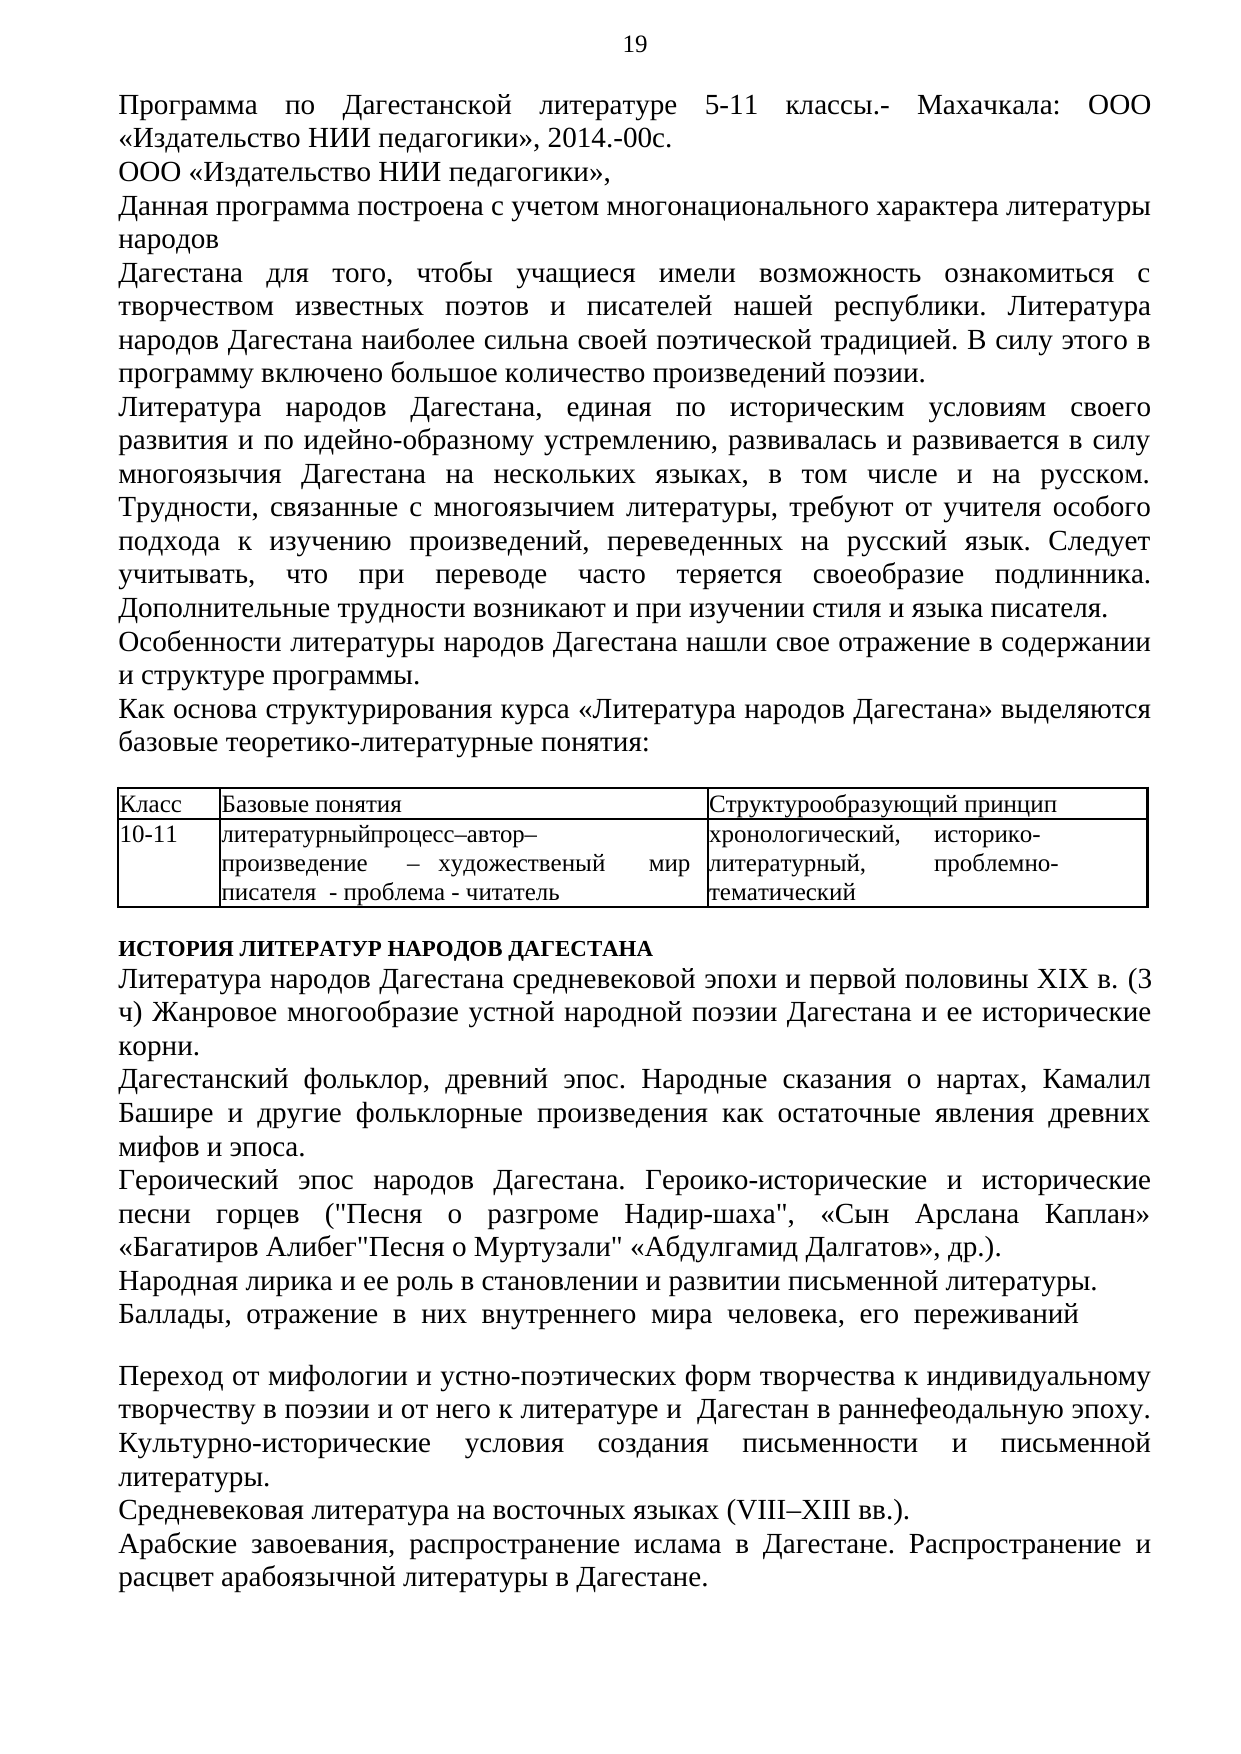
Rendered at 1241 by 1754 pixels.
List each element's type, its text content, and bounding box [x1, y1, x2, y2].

text Баллады, отражение в них внутреннего мира человека, его переживаний [118, 1296, 1152, 1330]
text Особенности литературы народов Дагестана нашли свое отражение в содержании и структуре программы. [118, 624, 1152, 691]
text Дагестана для того, чтобы учащиеся имели возможность ознакомиться с творчеством известных поэтов и писателей нашей республики. Литература народов Дагестана наиболее сильна своей поэтической традицией. В силу этого в программу включено большое количество произведений поэзии. [118, 255, 1152, 389]
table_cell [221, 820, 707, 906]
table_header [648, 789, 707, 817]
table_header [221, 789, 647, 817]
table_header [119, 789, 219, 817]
text ООО «Издательство НИИ педагогики», [118, 154, 1152, 188]
text Арабские завоевания, распространение ислама в Дагестане. Распространение и расцвет арабоязычной литературы в Дагестане. [118, 1526, 1152, 1593]
text Как основа структурирования курса «Литература народов Дагестана» выделяются базовые теоретико-литературные понятия: [118, 691, 1152, 758]
text Программа по Дагестанской литературе 5-11 классы.- Махачкала: ООО «Издательство НИИ педагогики», 2014.-00с. [118, 87, 1152, 154]
text Дагестанский фольклор, древний эпос. Народные сказания о нартах, Камалил Башире и другие фольклорные произведения как остаточные явления древних мифов и эпоса. [118, 1062, 1152, 1162]
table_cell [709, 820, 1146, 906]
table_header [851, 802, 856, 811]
text Средневековая литература на восточных языках (VIII–XIII вв.). [118, 1492, 1152, 1526]
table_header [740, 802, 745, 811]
text Героический эпос народов Дагестана. Героико-исторические и исторические песни горцев ("Песня о разгроме Надир-шаха", «Сын Арслана Каплан» «Багатиров Алибег"Песня о Муртузали" «Абдулгамид Далгатов», др.). [118, 1162, 1152, 1263]
text Литература народов Дагестана средневековой эпохи и первой половины XIX в. (3 ч) Жанровое многообразие устной народной поэзии Дагестана и ее исторические корни. [118, 961, 1152, 1062]
text Переход от мифологии и устно-поэтических форм творчества к индивидуальному творчеству в поэзии и от него к литературе и Дагестан в раннефеодальную эпоху. Культурно-исторические условия создания письменности и письменной литературы. [118, 1358, 1152, 1492]
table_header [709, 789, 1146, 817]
text ИСТОРИЯ ЛИТЕРАТУР НАРОДОВ ДАГЕСТАНА [118, 935, 1152, 961]
text Литература народов Дагестана, единая по историческим условиям своего развития и по идейно-образному устремлению, развивалась и развивается в силу многоязычия Дагестана на нескольких языках, в том числе и на русском. Трудности, связанные с многоязычием литературы, требуют от учителя особого подхода к изучению произведений, переведенных на русский язык. Следует учитывать, что при переводе часто теряется своеобразие подлинника. Дополнительные трудности возникают и при изучении стиля и языка писателя. [118, 389, 1152, 624]
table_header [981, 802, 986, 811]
text Данная программа построена с учетом многонационального характера литературы народов [118, 188, 1152, 255]
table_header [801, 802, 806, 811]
text Народная лирика и ее роль в становлении и развитии письменной литературы. [118, 1263, 1152, 1296]
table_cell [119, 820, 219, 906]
